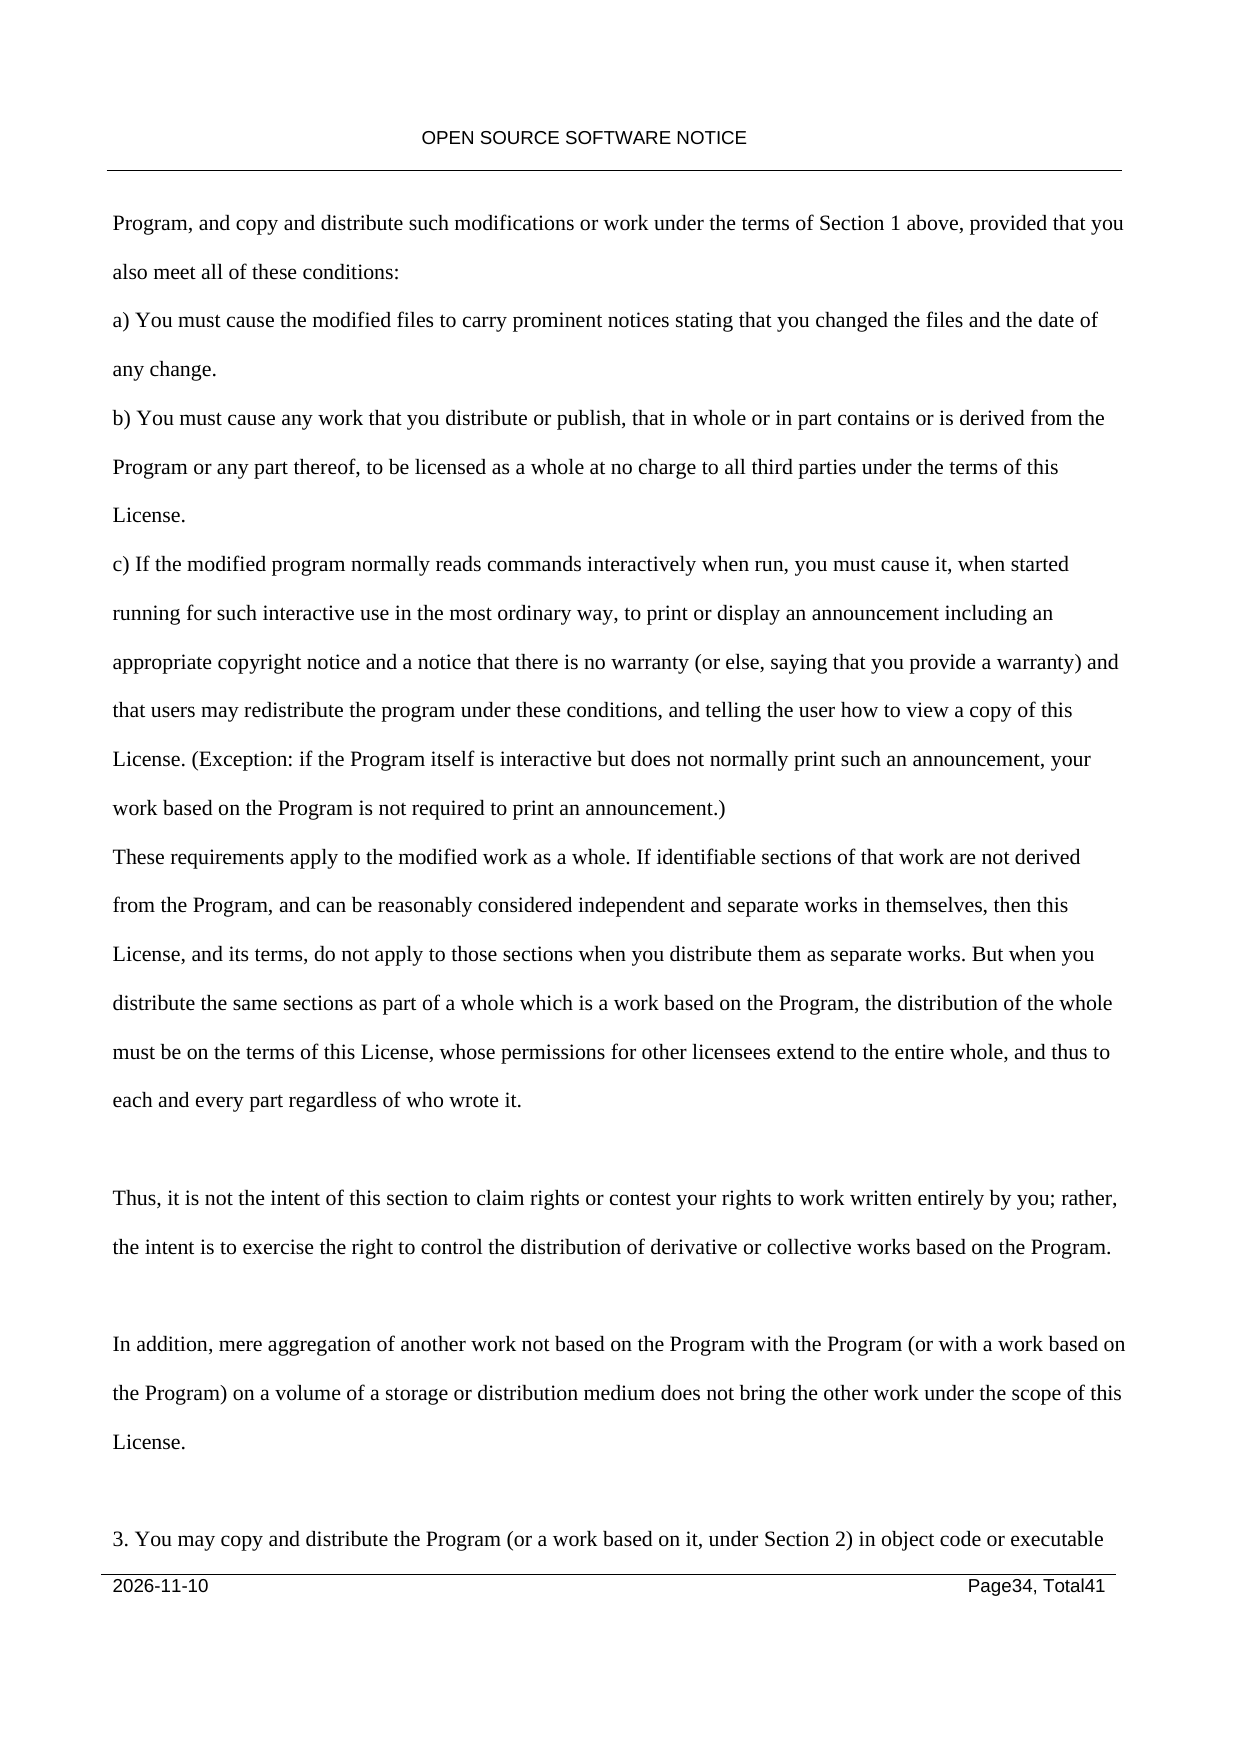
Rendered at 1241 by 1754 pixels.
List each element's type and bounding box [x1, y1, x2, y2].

text [112, 206, 1128, 1555]
